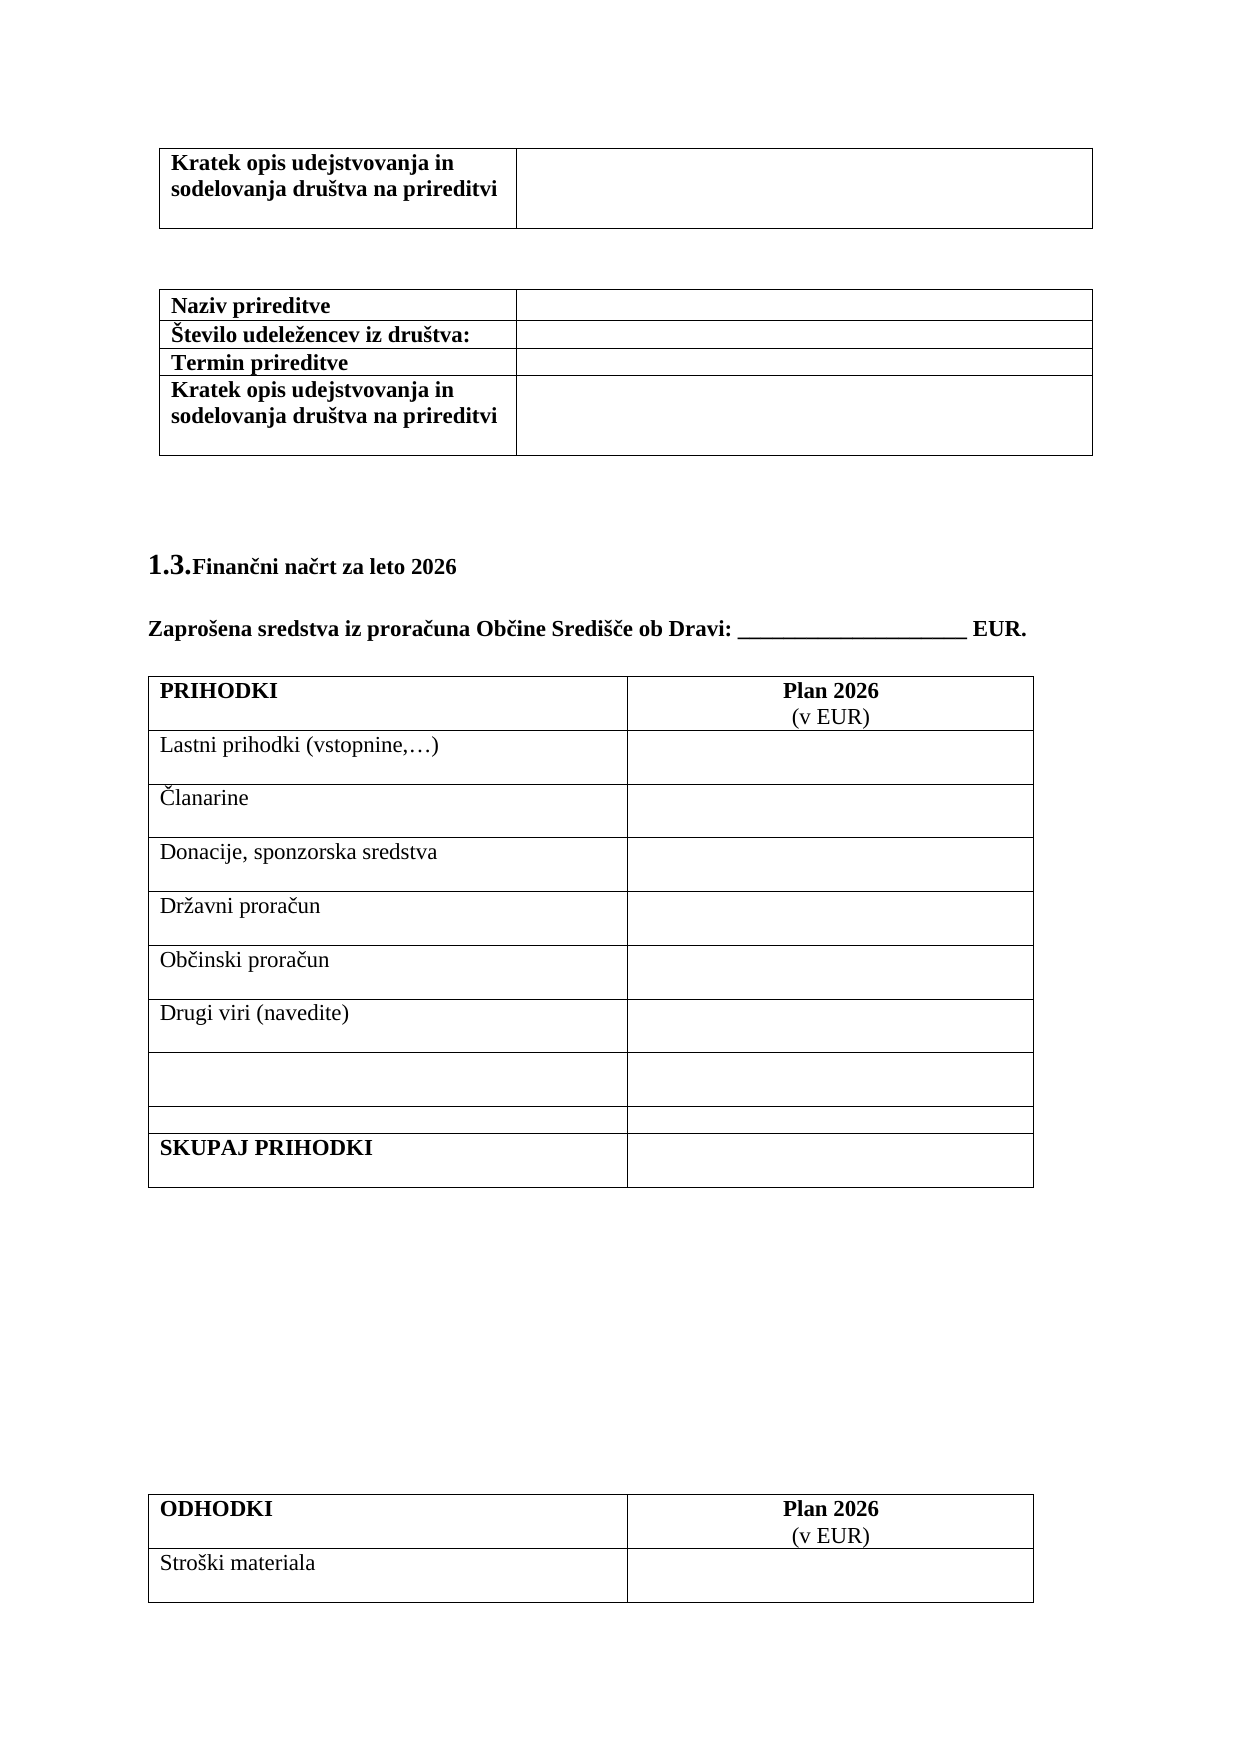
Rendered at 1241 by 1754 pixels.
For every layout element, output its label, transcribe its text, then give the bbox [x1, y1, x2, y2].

table_cell [628, 1107, 1033, 1133]
table_cell Lastni prihodki (vstopnine,…) [149, 731, 627, 783]
table_header ODHODKI [149, 1495, 627, 1548]
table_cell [160, 376, 516, 455]
table_cell Stroški materiala [149, 1549, 627, 1602]
list Finančni načrt za leto 2026 [148, 547, 1093, 580]
table_cell [628, 838, 1033, 891]
table_header Naziv prireditve [160, 290, 516, 320]
table_cell [628, 1549, 1033, 1602]
table_cell [628, 731, 1033, 783]
table_cell [517, 149, 1092, 228]
table_cell [628, 1053, 1033, 1106]
table_cell [517, 376, 1092, 455]
table_cell SKUPAJ PRIHODKI [149, 1134, 627, 1187]
table_cell Termin prireditve [160, 349, 516, 375]
table_cell Drugi viri (navedite) [149, 1000, 627, 1052]
table_cell [517, 349, 1092, 375]
table_cell Članarine [149, 785, 627, 837]
table_cell Število udeležencev iz društva: [160, 321, 516, 348]
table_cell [160, 149, 516, 228]
table_header PRIHODKI [149, 677, 627, 730]
table_header Plan 2026 (v EUR) [628, 1495, 1033, 1548]
text Zaprošena sredstva iz proračuna Občine Središče ob Dravi: ____________________ EUR. [148, 616, 1093, 642]
table_cell Donacije, sponzorska sredstva [149, 838, 627, 891]
table_cell [628, 1000, 1033, 1052]
table_cell [149, 1053, 627, 1106]
table_header [517, 290, 1092, 320]
table_cell [149, 1107, 627, 1133]
table_cell [628, 946, 1033, 998]
table_cell Občinski proračun [149, 946, 627, 998]
table_cell Državni proračun [149, 892, 627, 945]
table_cell [517, 321, 1092, 348]
table_cell [628, 892, 1033, 945]
table_cell [628, 1134, 1033, 1187]
table_header Plan 2026 (v EUR) [628, 677, 1033, 730]
table_cell [628, 785, 1033, 837]
